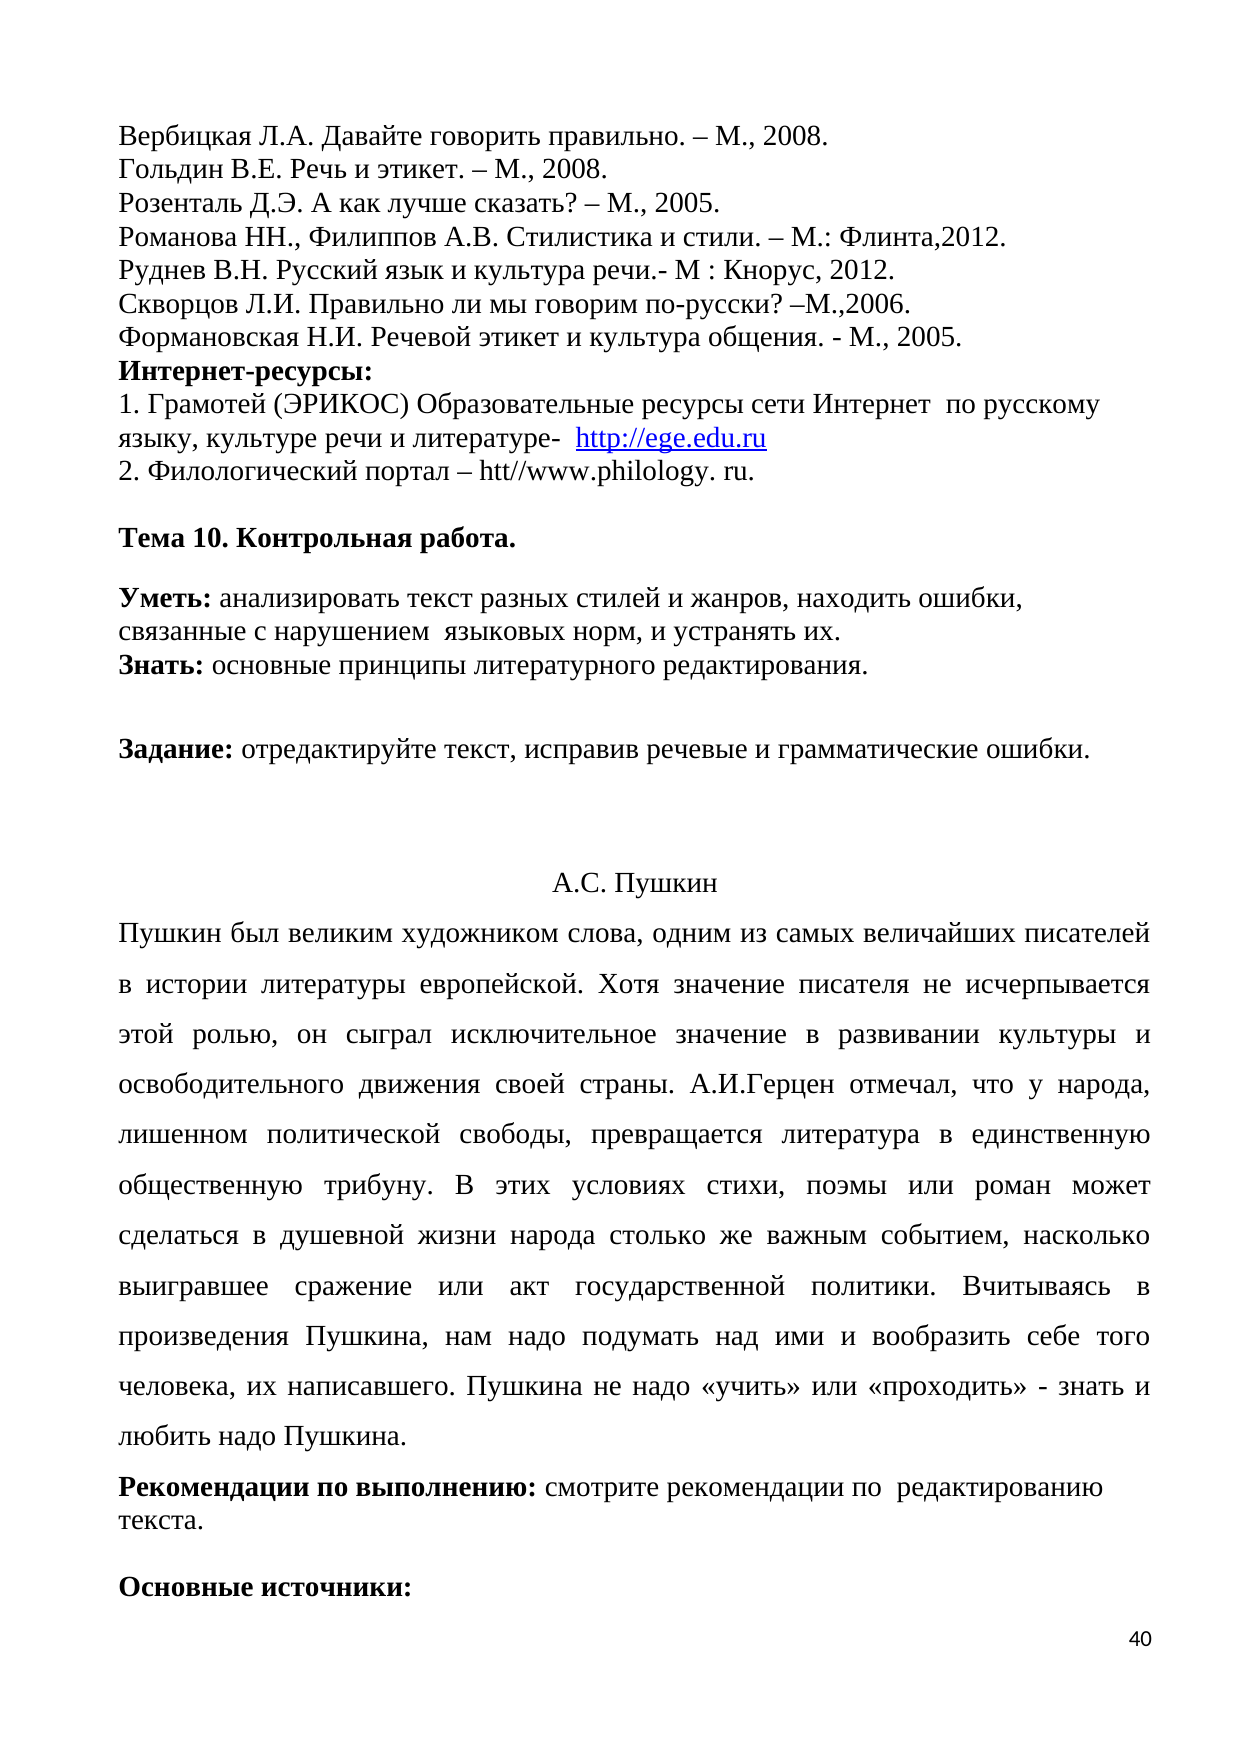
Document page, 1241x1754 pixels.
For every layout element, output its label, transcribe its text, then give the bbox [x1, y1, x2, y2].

text Скворцов Л.И. Правильно ли мы говорим по-русски? –М.,2006. [118, 286, 1152, 319]
text 1. Грамотей (ЭРИКОС) Образовательные ресурсы сети Интернет по русскому языку, культуре речи и литературе- http://ege.edu.ru [118, 386, 1152, 453]
text Задание: отредактируйте текст, исправив речевые и грамматические ошибки. [118, 731, 1152, 764]
text Руднев В.Н. Русский язык и культура речи.- М : Кнорус, 2012. [118, 252, 1152, 286]
text Гольдин В.Е. Речь и этикет. – М., 2008. [118, 152, 1152, 185]
text Тема 10. Контрольная работа. [118, 521, 1171, 554]
text 2. Филологический портал – htt//www.philology. ru. [118, 453, 1152, 487]
text Розенталь Д.Э. А как лучше сказать? – М., 2005. [118, 185, 1152, 219]
text Уметь: анализировать текст разных стилей и жанров, находить ошибки, связанные с нарушением языковых норм, и устранять их. [118, 580, 1152, 647]
text Пушкин был великим художником слова, одним из самых величайших писателей в истории литературы европейской. Хотя значение писателя не исчерпывается этой ролью, он сыграл исключительное значение в развивании культуры и освободительного движения своей страны. А.И.Герцен отмечал, что у народа, лишенном политической свободы, превращается литература в единственную общественную трибуну. В этих условиях стихи, поэмы или роман может сделаться в душевной жизни народа столько же важным событием, насколько выигравшее сражение или акт государственной политики. Вчитываясь в произведения Пушкина, нам надо подумать над ими и вообразить себе того человека, их написавшего. Пушкина не надо «учить» или «проходить» - знать и любить надо Пушкина. [118, 915, 1152, 1452]
text Знать: основные принципы литературного редактирования. [118, 647, 1152, 681]
text Интернет-ресурсы: [118, 353, 1152, 386]
text Формановская Н.И. Речевой этикет и культура общения. - М., 2005. [118, 319, 1152, 353]
text Вербицкая Л.А. Давайте говорить правильно. – М., 2008. [118, 118, 1152, 152]
text А.С. Пушкин [118, 865, 1152, 899]
text Рекомендации по выполнению: смотрите рекомендации по редактированию текста. [118, 1469, 1152, 1536]
text Основные источники: [118, 1569, 1152, 1603]
text Романова НН., Филиппов А.В. Стилистика и стили. – М.: Флинта,2012. [118, 219, 1152, 252]
